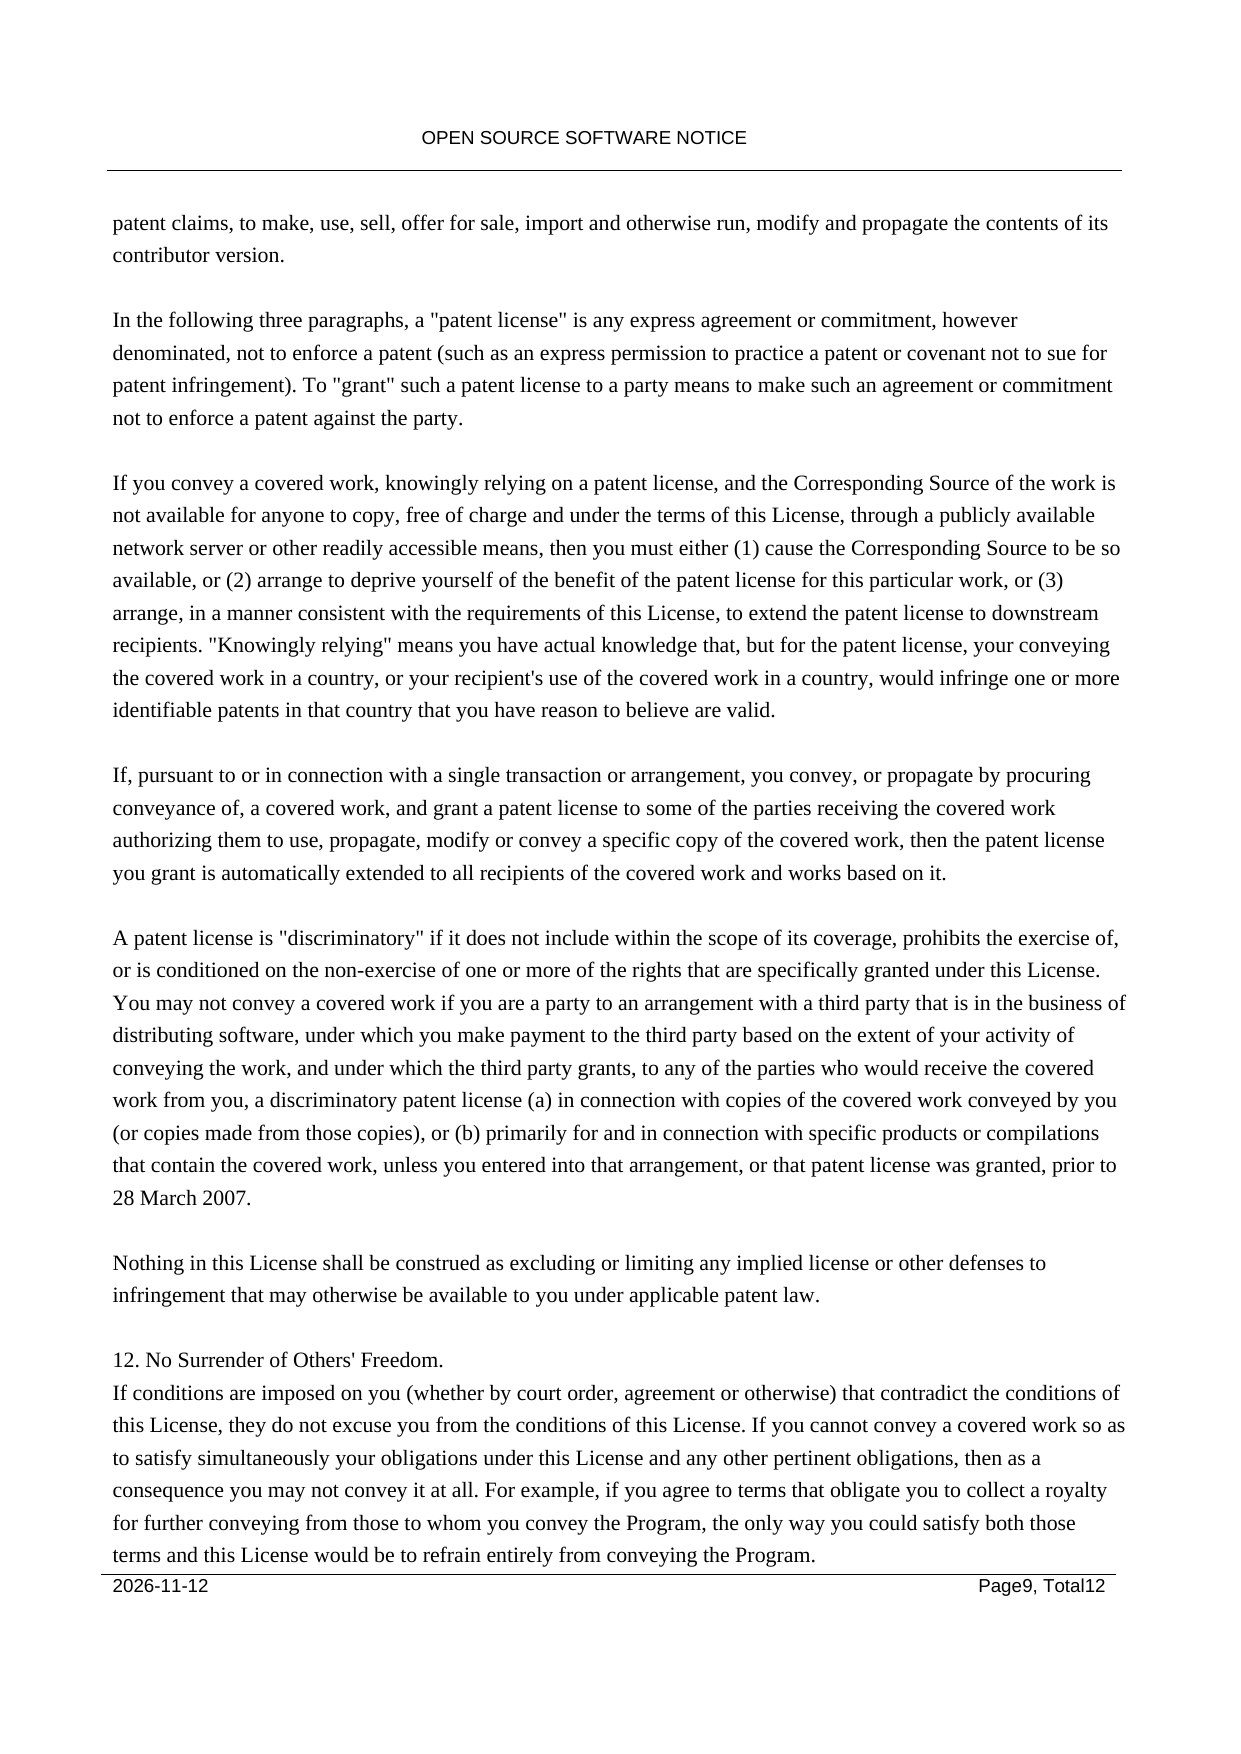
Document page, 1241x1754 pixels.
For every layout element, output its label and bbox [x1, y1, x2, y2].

text [112, 206, 1128, 1571]
